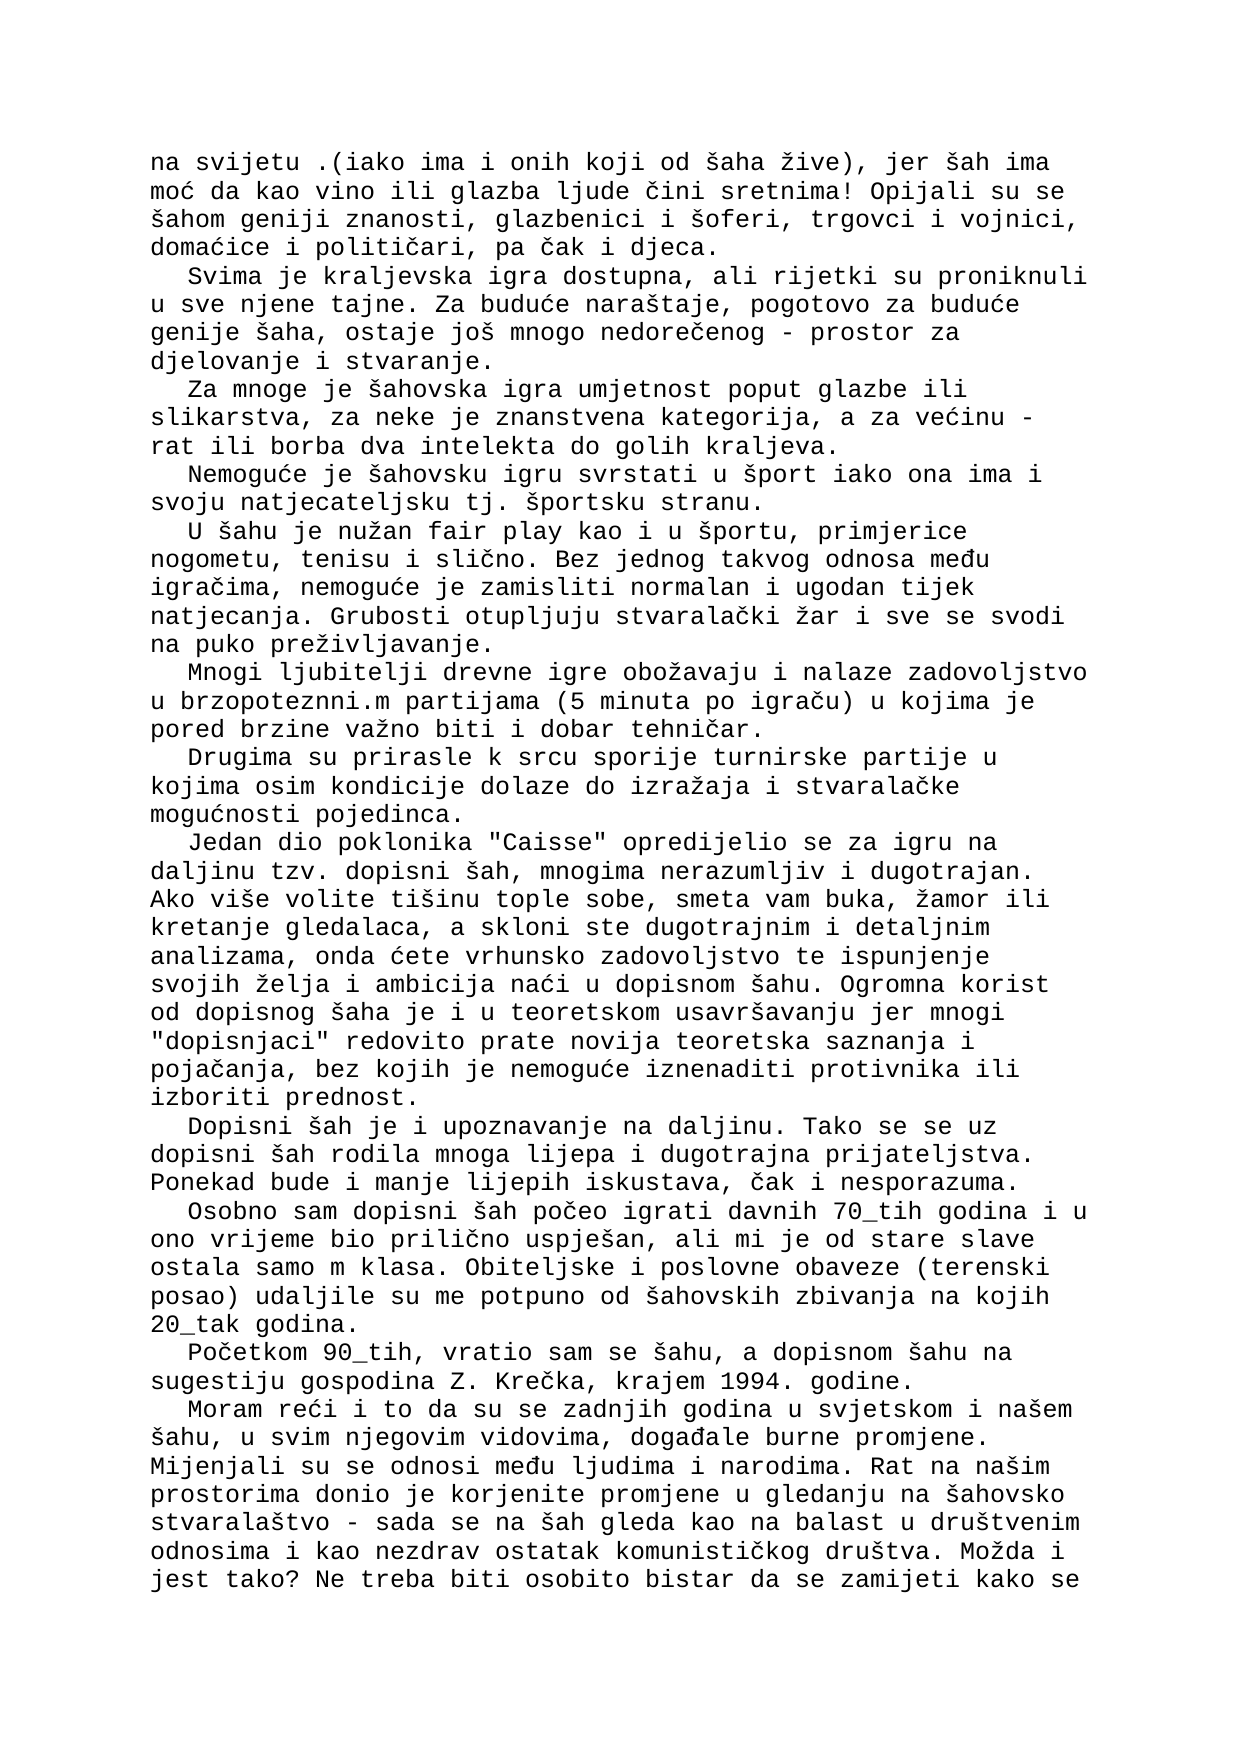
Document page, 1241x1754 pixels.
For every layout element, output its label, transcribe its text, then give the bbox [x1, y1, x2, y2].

text Nemoguće je šahovsku igru svrstati u šport iako ona ima i svoju natjecateljsku tj. športsku stranu. [150, 462, 1090, 518]
text Drugima su prirasle k srcu sporije turnirske partije u kojima osim kondicije dolaze do izražaja i stvaralačke mogućnosti pojedinca. [150, 745, 1090, 830]
text Mnogi ljubitelji drevne igre obožavaju i nalaze zadovoljstvo u brzopoteznni.m partijama (5 minuta po igraču) u kojima je pored brzine važno biti i dobar tehničar. [150, 660, 1090, 745]
text Jedan dio poklonika "Caisse" opredijelio se za igru na daljinu tzv. dopisni šah, mnogima nerazumljiv i dugotrajan. Ako više volite tišinu tople sobe, smeta vam buka, žamor ili kretanje gledalaca, a skloni ste dugotrajnim i detaljnim analizama, onda ćete vrhunsko zadovoljstvo te ispunjenje svojih želja i ambicija naći u dopisnom šahu. Ogromna korist od dopisnog šaha je i u teoretskom usavršavanju jer mnogi "dopisnjaci" redovito prate novija teoretska saznanja i pojačanja, bez kojih je nemoguće iznenaditi protivnika ili izboriti prednost. [150, 830, 1090, 1113]
text na svijetu .(iako ima i onih koji od šaha žive), jer šah ima moć da kao vino ili glazba ljude čini sretnima! Opijali su se šahom geniji znanosti, glazbenici i šoferi, trgovci i vojnici, domaćice i političari, pa čak i djeca. [150, 150, 1090, 263]
text Dopisni šah je i upoznavanje na daljinu. Tako se se uz dopisni šah rodila mnoga lijepa i dugotrajna prijateljstva. Ponekad bude i manje lijepih iskustava, čak i nesporazuma. [150, 1113, 1090, 1198]
text Svima je kraljevska igra dostupna, ali rijetki su proniknuli u sve njene tajne. Za buduće naraštaje, pogotovo za buduće genije šaha, ostaje još mnogo nedorečenog - prostor za djelovanje i stvaranje. [150, 263, 1090, 377]
text Početkom 90_tih, vratio sam se šahu, a dopisnom šahu na sugestiju gospodina Z. Krečka, krajem 1994. godine. [150, 1340, 1090, 1397]
text Osobno sam dopisni šah počeo igrati davnih 70_tih godina i u ono vrijeme bio prilično uspješan, ali mi je od stare slave ostala samo m klasa. Obiteljske i poslovne obaveze (terenski posao) udaljile su me potpuno od šahovskih zbivanja na kojih 20_tak godina. [150, 1198, 1090, 1340]
text Za mnoge je šahovska igra umjetnost poput glazbe ili slikarstva, za neke je znanstvena kategorija, a za većinu - rat ili borba dva intelekta do golih kraljeva. [150, 377, 1090, 462]
text U šahu je nužan fair play kao i u športu, primjerice nogometu, tenisu i slično. Bez jednog takvog odnosa među igračima, nemoguće je zamisliti normalan i ugodan tijek natjecanja. Grubosti otupljuju stvaralački žar i sve se svodi na puko preživljavanje. [150, 518, 1090, 660]
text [150, 1397, 1090, 1595]
